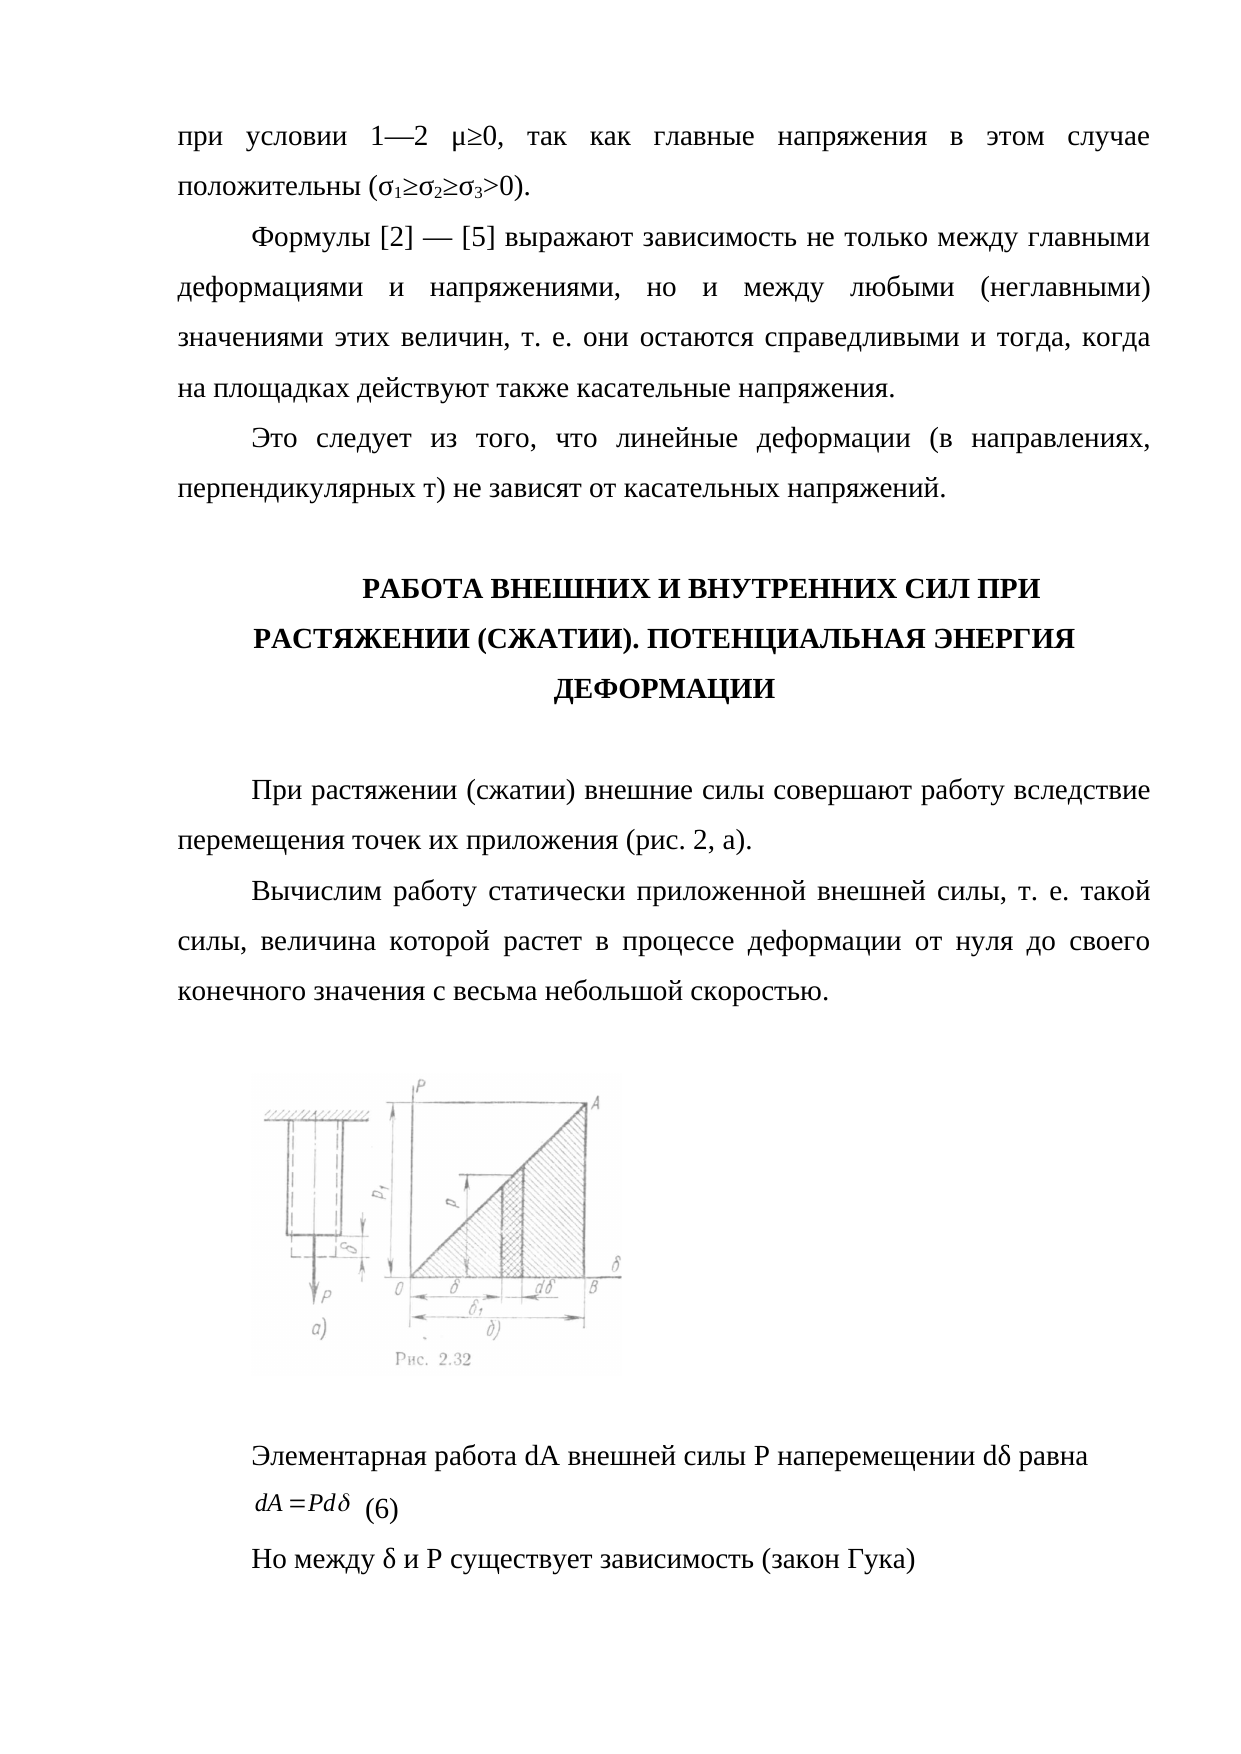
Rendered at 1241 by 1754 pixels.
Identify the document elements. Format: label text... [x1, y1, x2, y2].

text Формулы [2] — [5] выражают зависимость не только между главными деформациями и напряжениями, но и между любыми (неглавными) значениями этих величин, т. е. они остаются справедливыми и тогда, когда на площадках действуют также касательные напряжения. [177, 219, 1152, 403]
text Но между δ и Р существует зависимость (закон Гука) [177, 1541, 1152, 1575]
text Вычислим работу статически приложенной внешней силы, т. е. такой силы, величина которой растет в процессе деформации от нуля до своего конечного значения с весьма небольшой скоростью. [177, 873, 1152, 1007]
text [177, 118, 1152, 202]
text При растяжении (сжатии) внешние силы совершают работу вследствие перемещения точек их приложения (рис. 2, а). [177, 772, 1152, 856]
text Элементарная работа dA внешней силы Р наперемещении dδ равна [177, 1438, 1152, 1472]
text Это следует из того, что линейные деформации (в направлениях, перпендикулярных т) не зависят от касательных напряжений. [177, 420, 1152, 504]
text (6) [177, 1488, 1152, 1524]
text РАБОТА ВНЕШНИХ И ВНУТРЕННИХ СИЛ ПРИ РАСТЯЖЕНИИ (СЖАТИИ). ПОТЕНЦИАЛЬНАЯ ЭНЕРГИЯ ДЕФОРМАЦИИ [177, 571, 1152, 705]
picture [251, 1073, 622, 1376]
